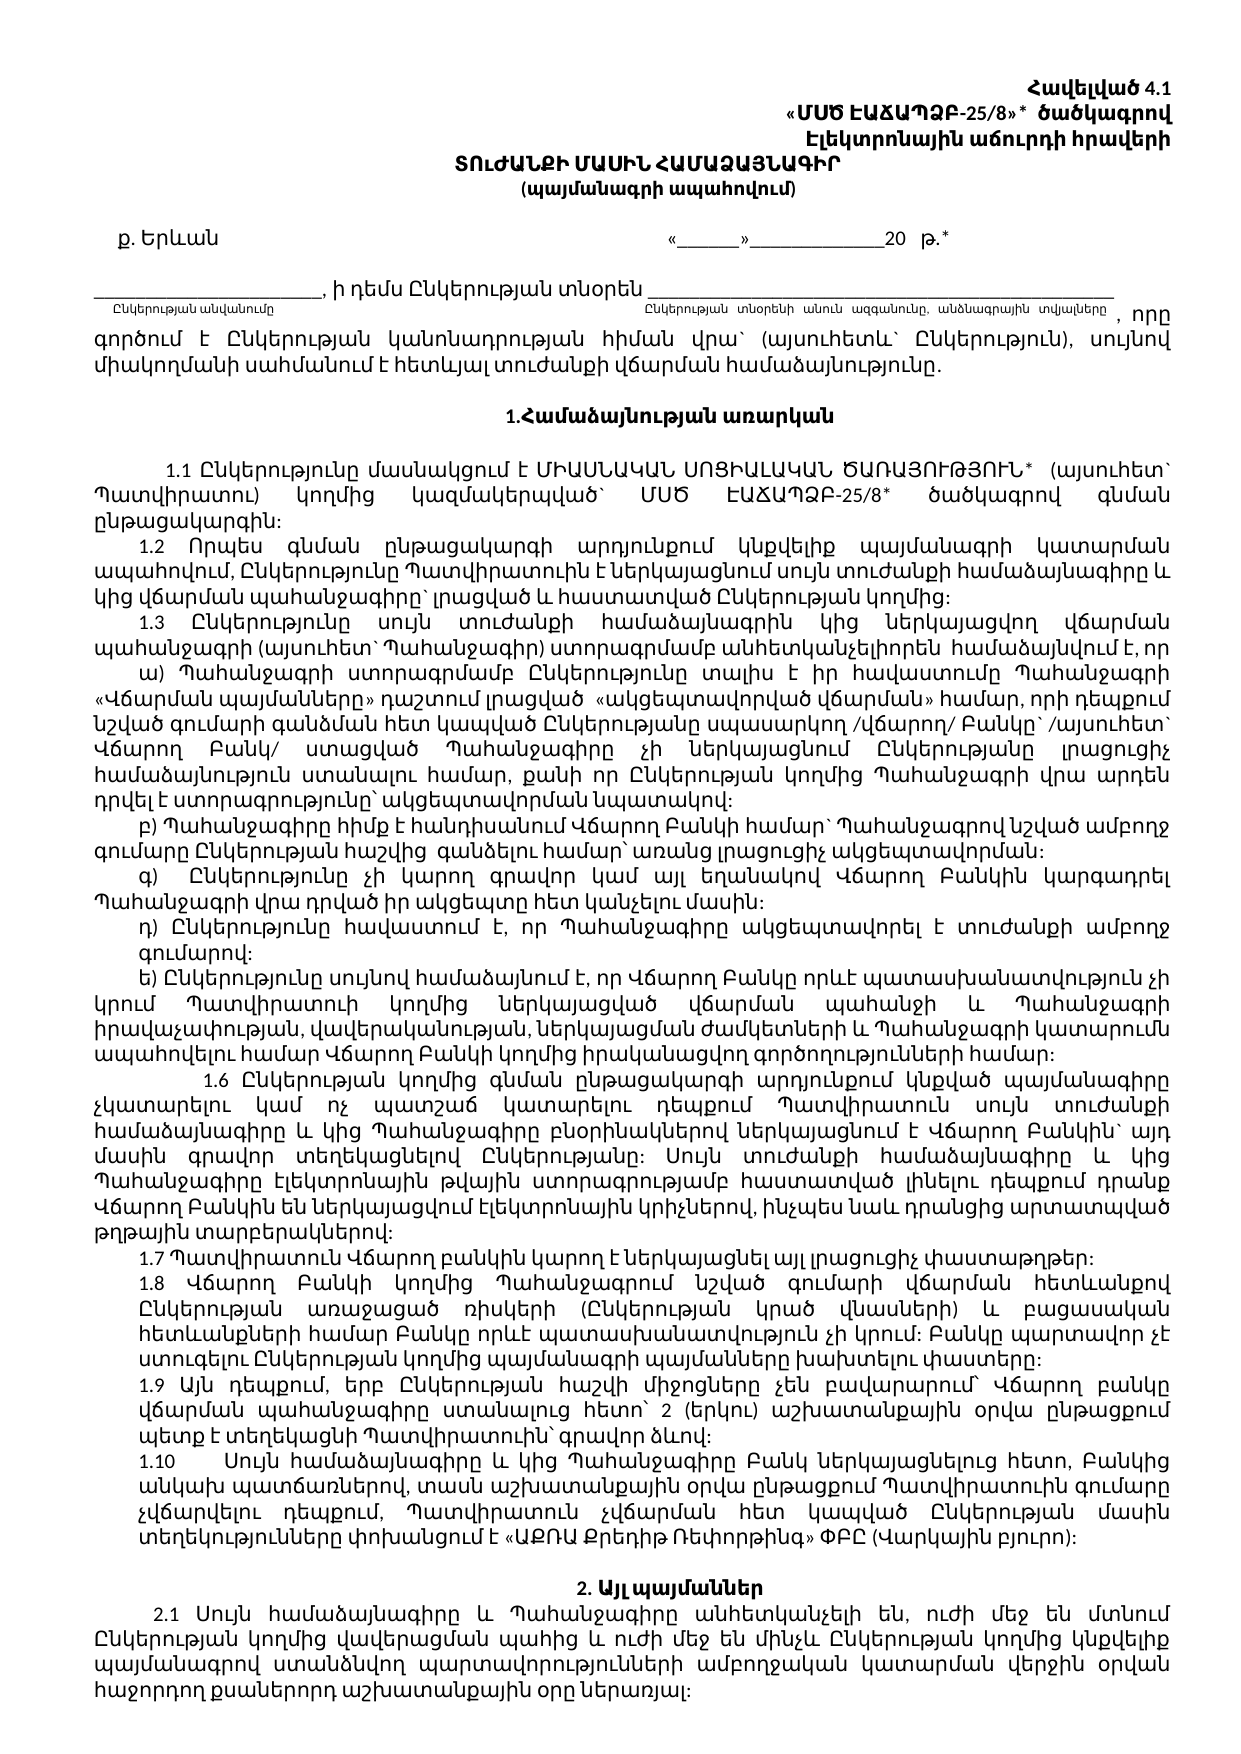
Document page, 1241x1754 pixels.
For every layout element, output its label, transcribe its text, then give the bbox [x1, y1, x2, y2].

text ______________________, ի դեմս Ընկերության տնօրեն _____________________________________________ [94, 276, 1171, 301]
text Էլեկտրոնային աճուրդի հրավերի [94, 126, 1171, 151]
text 1.7 Պատվիրատուն Վճարող բանկին կարող է ներկայացնել այլ լրացուցիչ փաստաթղթեր: [138, 1245, 1171, 1270]
text 2.1 Սույն համաձայնագիրը և Պահանջագիրը անհետկանչելի են, ուժի մեջ են մտնում Ընկերության կողմից վավերացման պահից և ուժի մեջ են մինչև Ընկերության կողմից կնքվելիք պայմանագրով ստանձնվող պարտավորությունների ամբողջական կատարման վերջին օրվան հաջորդող քսաներորդ աշխատանքային օրը ներառյալ: [94, 1601, 1171, 1702]
text Ընկերության անվանումը Ընկերության տնօրենի անուն ազգանունը, անձնագրային տվյալները , որը գործում է Ընկերության կանոնադրության հիման վրա` (այսուհետև` Ընկերություն), սույնով միակողմանի սահմանում է հետևյալ տուժանքի վճարման համաձայնությունը. [94, 301, 1171, 377]
text Հավելված 4.1 [94, 75, 1171, 100]
text դ) Ընկերությունը հավաստում է, որ Պահանջագիրը ակցեպտավորել է տուժանքի ամբողջ գումարով: [138, 914, 1171, 965]
text ք. Երևան «______»_____________20 թ.* [94, 225, 1171, 250]
text 1.6 Ընկերության կողմից գնման ընթացակարգի արդյունքում կնքված պայմանագիրը չկատարելու կամ ոչ պատշաճ կատարելու դեպքում Պատվիրատուն սույն տուժանքի համաձայնագիրը և կից Պահանջագիրը բնօրինակներով ներկայացնում է Վճարող Բանկին` այդ մասին գրավոր տեղեկացնելով Ընկերությանը: Սույն տուժանքի համաձայնագիրը և կից Պահանջագիրը էլեկտրոնային թվային ստորագրությամբ հաստատված լինելու դեպքում դրանք Վճարող Բանկին են ներկայացվում էլեկտրոնային կրիչներով, ինչպես նաև դրանցից արտատպված թղթային տարբերակներով: [94, 1067, 1171, 1245]
text 1.1 Ընկերությունը մասնակցում է ՄԻԱՍՆԱԿԱՆ ՍՈՑԻԱԼԱԿԱՆ ԾԱՌԱՅՈՒԹՅՈՒՆ* (այսուհետ` Պատվիրատու) կողմից կազմակերպված` ՄՍԾ ԷԱՃԱՊՁԲ-25/8* ծածկագրով գնման ընթացակարգին: [94, 457, 1171, 533]
text ե) Ընկերությունը սույնով համաձայնում է, որ Վճարող Բանկը որևէ պատասխանատվություն չի կրում Պատվիրատուի կողմից ներկայացված վճարման պահանջի և Պահանջագրի իրավաչափության, վավերականության, ներկայացման ժամկետների և Պահանջագրի կատարումն ապահովելու համար Վճարող Բանկի կողմից իրականացվող գործողությունների համար: [94, 965, 1171, 1067]
text ա) Պահանջագրի ստորագրմամբ Ընկերությունը տալիս է իր հավաստումը Պահանջագրի «Վճարման պայմանները» դաշտում լրացված «ակցեպտավորված վճարման» համար, որի դեպքում նշված գումարի գանձման հետ կապված Ընկերությանը սպասարկող /վճարող/ Բանկը` /այսուհետ` Վճարող Բանկ/ ստացված Պահանջագիրը չի ներկայացնում Ընկերությանը լրացուցիչ համաձայնություն ստանալու համար, քանի որ Ընկերության կողմից Պահանջագրի վրա արդեն դրվել է ստորագրությունը՝ ակցեպտավորման նպատակով: [94, 660, 1171, 813]
text 1.10 Սույն համաձայնագիրը և կից Պահանջագիրը Բանկ ներկայացնելուց հետո, Բանկից անկախ պատճառներով, տասն աշխատանքային օրվա ընթացքում Պատվիրատուին գումարը չվճարվելու դեպքում, Պատվիրատուն չվճարման հետ կապված Ընկերության մասին տեղեկությունները փոխանցում է «ԱՔՌԱ Քրեդիթ Ռեփորթինգ» ՓԲԸ (Վարկային բյուրո): [138, 1448, 1171, 1550]
text 1.3 Ընկերությունը սույն տուժանքի համաձայնագրին կից ներկայացվող վճարման պահանջագրի (այսուհետ` Պահանջագիր) ստորագրմամբ անհետկանչելիորեն համաձայնվում է, որ [94, 609, 1171, 660]
text 2. Այլ պայմաններ [169, 1575, 1171, 1601]
text 1.Համաձայնության առարկան [169, 403, 1171, 428]
text ՏՈւԺԱՆՔԻ ՄԱՍԻՆ ՀԱՄԱՁԱՅՆԱԳԻՐ [94, 151, 1171, 177]
text գ) Ընկերությունը չի կարող գրավոր կամ այլ եղանակով Վճարող Բանկին կարգադրել Պահանջագրի վրա դրված իր ակցեպտը հետ կանչելու մասին: [94, 864, 1171, 914]
text (պայմանագրի ապահովում) [94, 177, 1171, 199]
text 1.9 Այն դեպքում, երբ Ընկերության հաշվի միջոցները չեն բավարարում՝ Վճարող բանկը վճարման պահանջագիրը ստանալուց հետո՝ 2 (երկու) աշխատանքային օրվա ընթացքում պետք է տեղեկացնի Պատվիրատուին՝ գրավոր ձևով: [138, 1372, 1171, 1448]
text 1.2 Որպես գնման ընթացակարգի արդյունքում կնքվելիք պայմանագրի կատարման ապահովում, Ընկերությունը Պատվիրատուին է ներկայացնում սույն տուժանքի համաձայնագիրը և կից վճարման պահանջագիրը` լրացված և հաստատված Ընկերության կողմից: [94, 533, 1171, 609]
text «ՄՍԾ ԷԱՃԱՊՁԲ-25/8»* ծածկագրով [94, 100, 1171, 126]
text բ) Պահանջագիրը հիմք է հանդիսանում Վճարող Բանկի համար` Պահանջագրով նշված ամբողջ գումարը Ընկերության հաշվից գանձելու համար՝ առանց լրացուցիչ ակցեպտավորման: [94, 813, 1171, 864]
text 1.8 Վճարող Բանկի կողմից Պահանջագրում նշված գումարի վճարման հետևանքով Ընկերության առաջացած ռիսկերի (Ընկերության կրած վնասների) և բացասական հետևանքների համար Բանկը որևէ պատասխանատվություն չի կրում: Բանկը պարտավոր չէ ստուգելու Ընկերության կողմից պայմանագրի պայմանները խախտելու փաստերը: [138, 1270, 1171, 1372]
